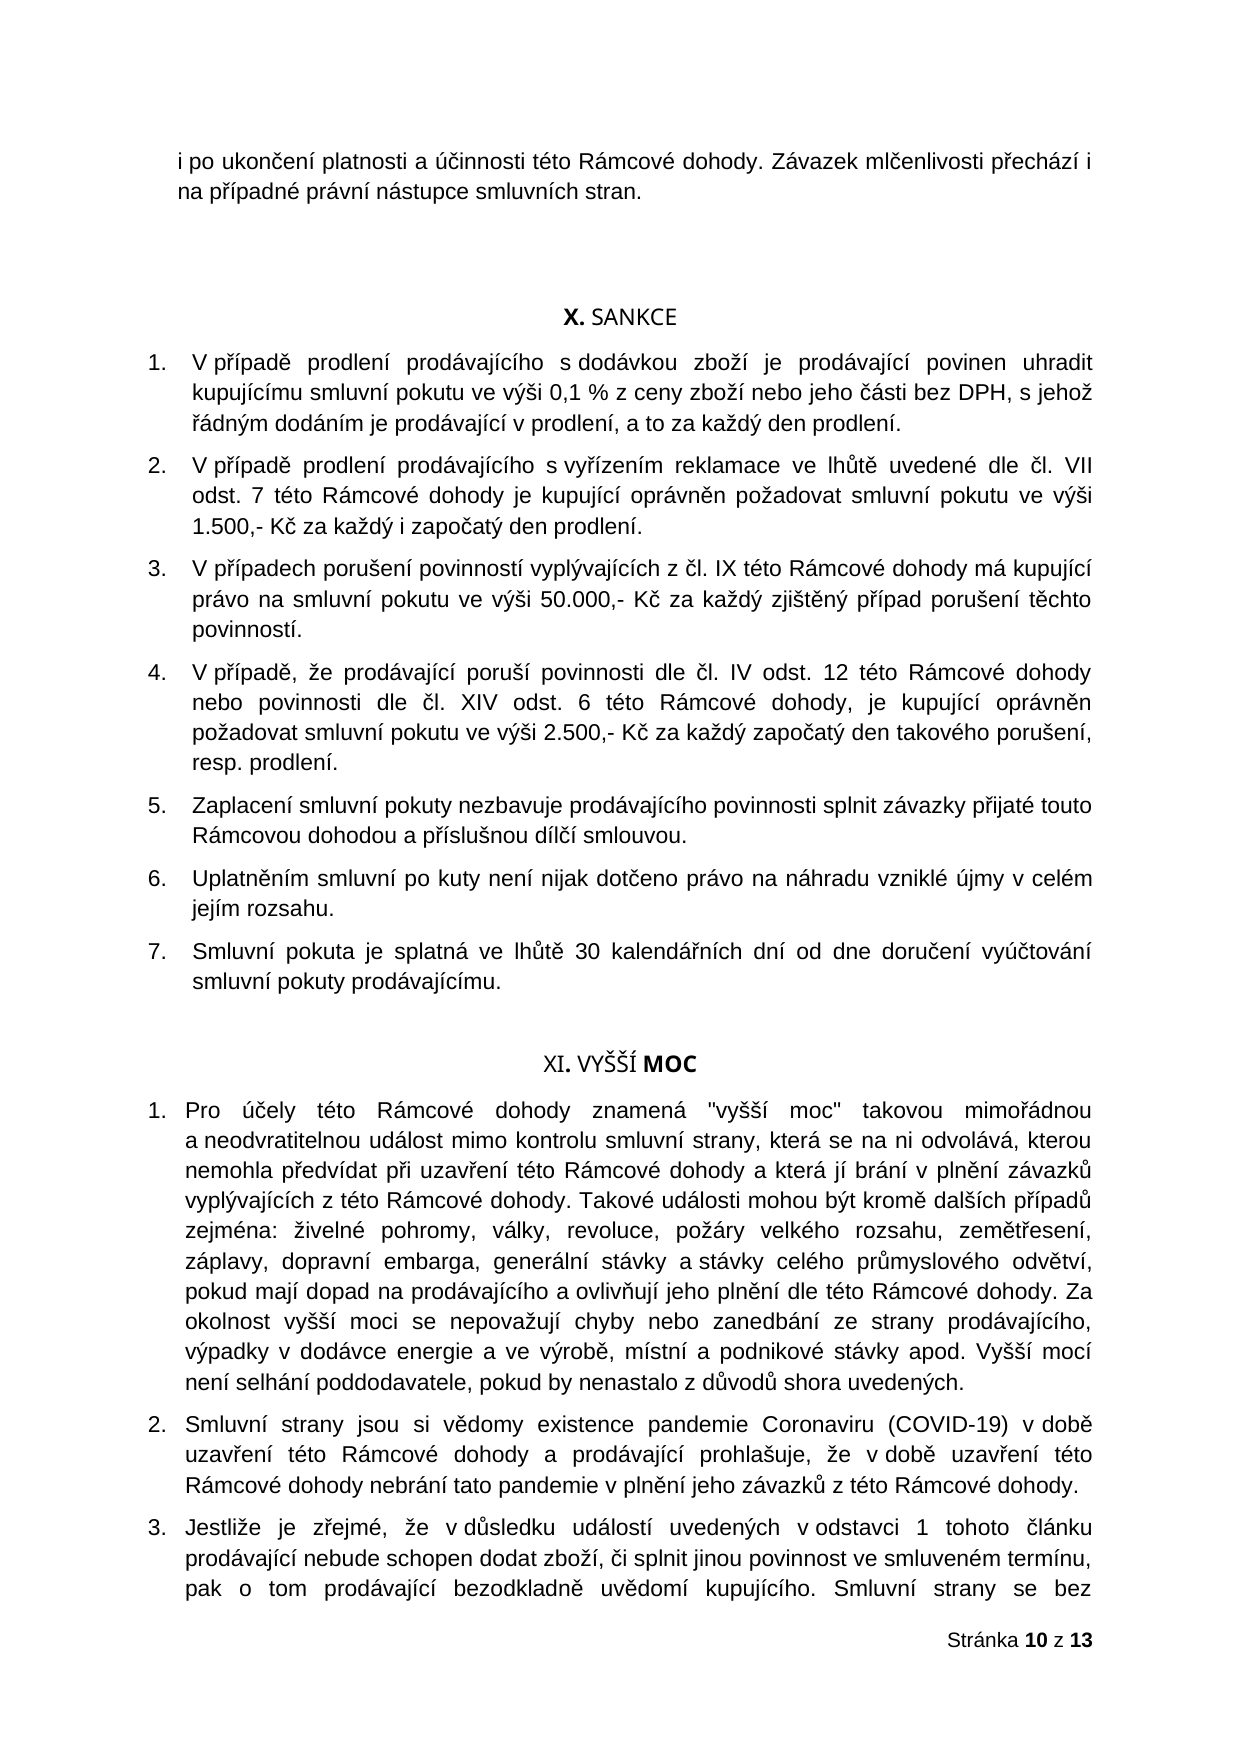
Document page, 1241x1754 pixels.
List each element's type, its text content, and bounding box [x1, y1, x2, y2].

list V případě prodlení prodávajícího s dodávkou zboží je prodávající povinen uhradit kupujícímu smluvní pokutu ve výši 0,1 % z ceny zboží nebo jeho části bez DPH, s jehož řádným dodáním je prodávající v prodlení, a to za každý den prodlení. [148, 349, 1093, 436]
list V případě prodlení prodávajícího s vyřízením reklamace ve lhůtě uvedené dle čl. VII odst. 7 této Rámcové dohody je kupující oprávněn požadovat smluvní pokutu ve výši 1.500,- Kč za každý i započatý den prodlení. [148, 452, 1093, 539]
list XI. VYŠŠÍ MOC [148, 1048, 1093, 1079]
list Zaplacení smluvní pokuty nezbavuje prodávajícího povinnosti splnit závazky přijaté touto Rámcovou dohodou a příslušnou dílčí smlouvou. [148, 792, 1093, 848]
list Pro účely této Rámcové dohody znamená "vyšší moc" takovou mimořádnou a neodvratitelnou událost mimo kontrolu smluvní strany, která se na ni odvolává, kterou nemohla předvídat při uzavření této Rámcové dohody a která jí brání v plnění závazků vyplývajících z této Rámcové dohody. Takové události mohou být kromě dalších případů zejména: živelné pohromy, války, revoluce, požáry velkého rozsahu, zemětřesení, záplavy, dopravní embarga, generální stávky a stávky celého průmyslového odvětví, pokud mají dopad na prodávajícího a ovlivňují jeho plnění dle této Rámcové dohody. Za okolnost vyšší moci se nepovažují chyby nebo zanedbání ze strany prodávajícího, výpadky v dodávce energie a ve výrobě, místní a podnikové stávky apod. Vyšší mocí není selhání poddodavatele, pokud by nenastalo z důvodů shora uvedených. [148, 1097, 1093, 1395]
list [133, 148, 1093, 204]
list V případě, že prodávající poruší povinnosti dle čl. IV odst. 12 této Rámcové dohody nebo povinnosti dle čl. XIV odst. 6 této Rámcové dohody, je kupující oprávněn požadovat smluvní pokutu ve výši 2.500,- Kč za každý započatý den takového porušení, resp. prodlení. [148, 658, 1093, 776]
list Smluvní strany jsou si vědomy existence pandemie Coronaviru (COVID-19) v době uzavření této Rámcové dohody a prodávající prohlašuje, že v době uzavření této Rámcové dohody nebrání tato pandemie v plnění jeho závazků z této Rámcové dohody. [148, 1411, 1093, 1498]
list V případech porušení povinností vyplývajících z čl. IX této Rámcové dohody má kupující právo na smluvní pokutu ve výši 50.000,- Kč za každý zjištěný případ porušení těchto povinností. [148, 555, 1093, 642]
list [148, 1514, 1093, 1601]
list X. SANKCE [148, 301, 1093, 332]
list Uplatněním smluvní po kuty není nijak dotčeno právo na náhradu vzniklé újmy v celém jejím rozsahu. [148, 865, 1093, 921]
list Smluvní pokuta je splatná ve lhůtě 30 kalendářních dní od dne doručení vyúčtování smluvní pokuty prodávajícímu. [148, 938, 1093, 994]
